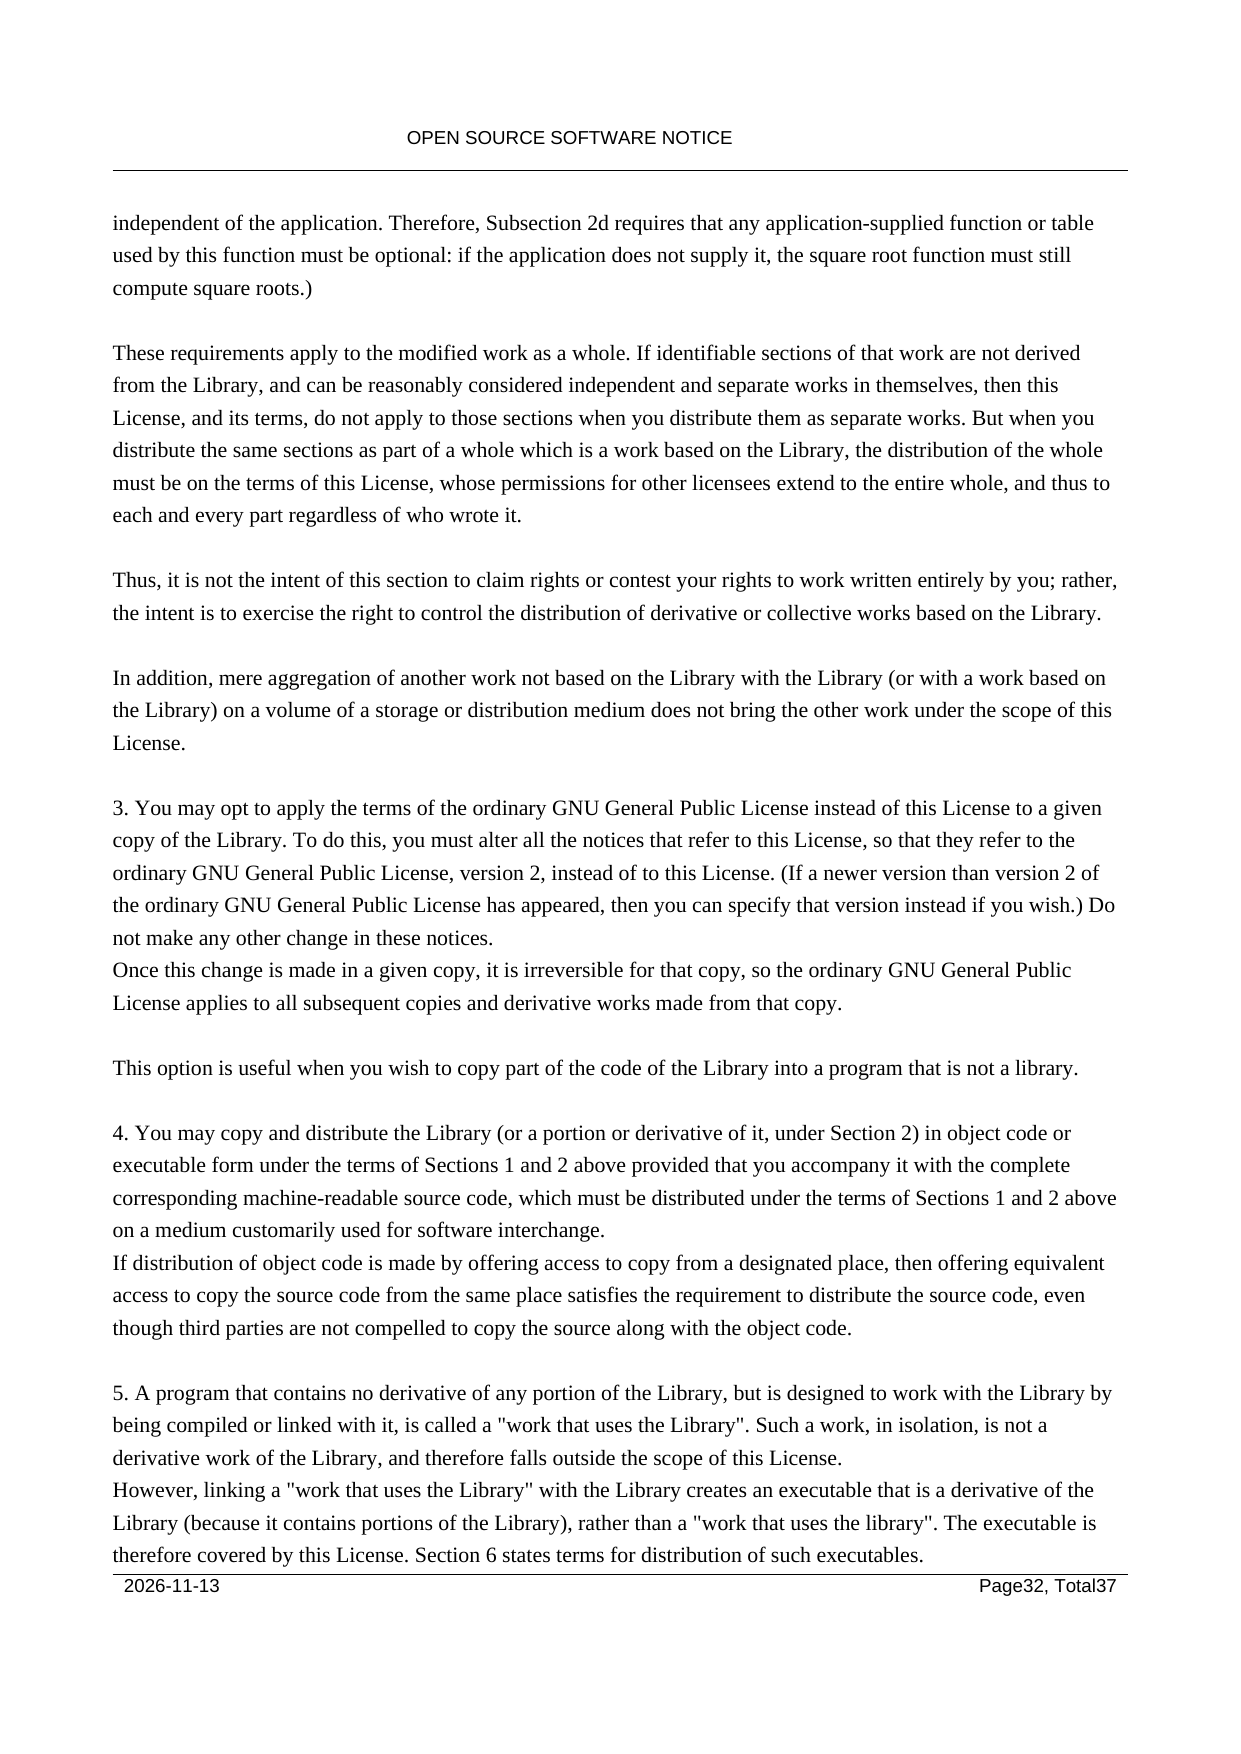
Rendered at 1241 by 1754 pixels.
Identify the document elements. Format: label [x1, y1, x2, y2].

text [112, 206, 1128, 1571]
